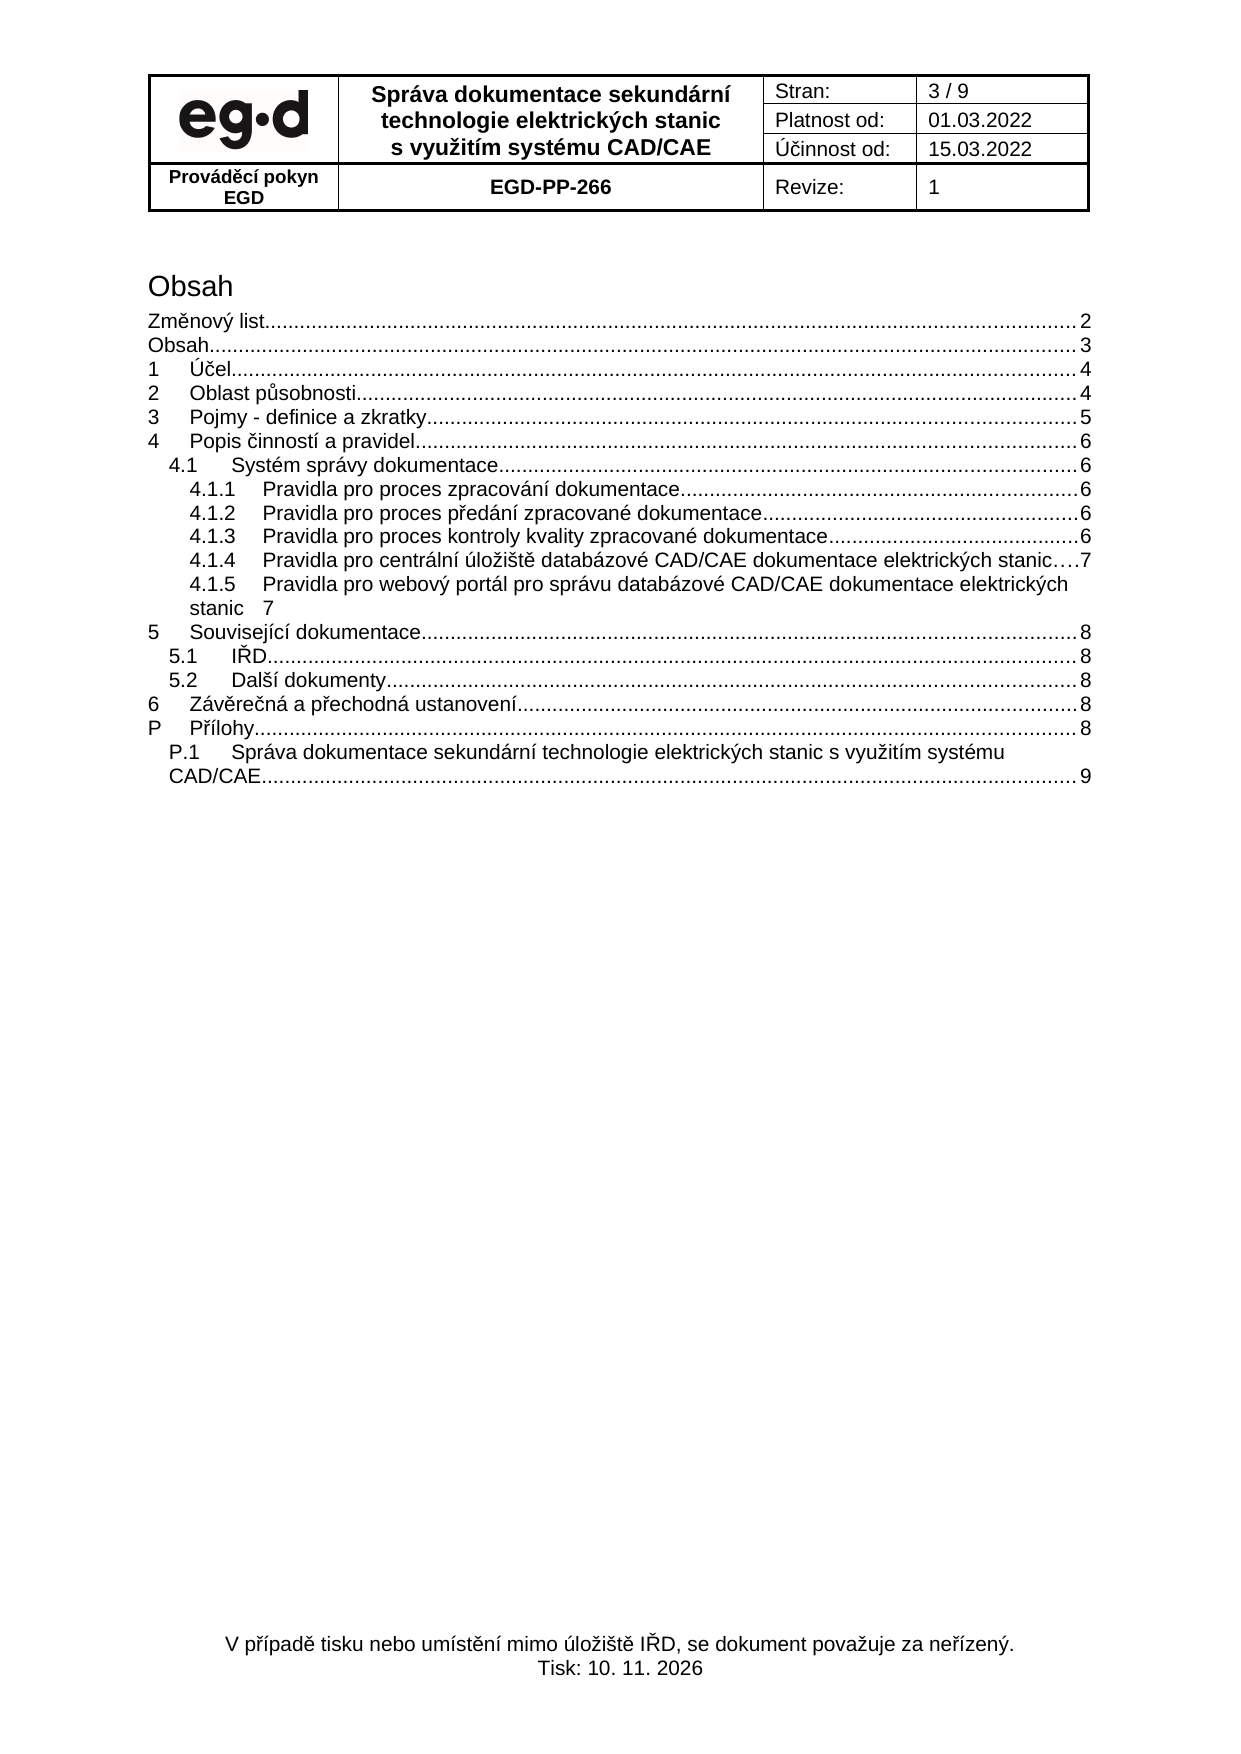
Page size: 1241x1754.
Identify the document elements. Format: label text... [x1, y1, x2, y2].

text 4.1.2 Pravidla pro proces předání zpracované dokumentace 6 [189, 500, 1092, 524]
text 3 Pojmy - definice a zkratky 5 [148, 404, 1092, 428]
text Změnový list 2 [148, 309, 1092, 333]
text 6 Závěrečná a přechodná ustanovení 8 [148, 692, 1092, 716]
text 1 Účel 4 [148, 357, 1092, 381]
text 4.1.3 Pravidla pro proces kontroly kvality zpracované dokumentace 6 [189, 524, 1092, 548]
text Obsah [148, 269, 1092, 302]
text P.1 Správa dokumentace sekundární technologie elektrických stanic s využitím systému CAD/CAE 9 [168, 740, 1092, 788]
text 5.2 Další dokumenty 8 [168, 668, 1092, 692]
text 4.1.4 Pravidla pro centrální úložiště databázové CAD/CAE dokumentace elektrických stanic 7 [189, 548, 1092, 572]
text 5.1 IŘD 8 [168, 644, 1092, 668]
text 4.1 Systém správy dokumentace 6 [168, 452, 1092, 476]
text 4.1.1 Pravidla pro proces zpracování dokumentace 6 [189, 476, 1092, 500]
text P Přílohy 8 [148, 716, 1092, 740]
text Obsah 3 [148, 333, 1092, 357]
text 4 Popis činností a pravidel 6 [148, 428, 1092, 452]
text 5 Související dokumentace 8 [148, 620, 1092, 644]
text 4.1.5 Pravidla pro webový portál pro správu databázové CAD/CAE dokumentace elektrických stanic 7 [189, 572, 1092, 620]
picture [179, 90, 308, 152]
text 2 Oblast působnosti 4 [148, 381, 1092, 404]
